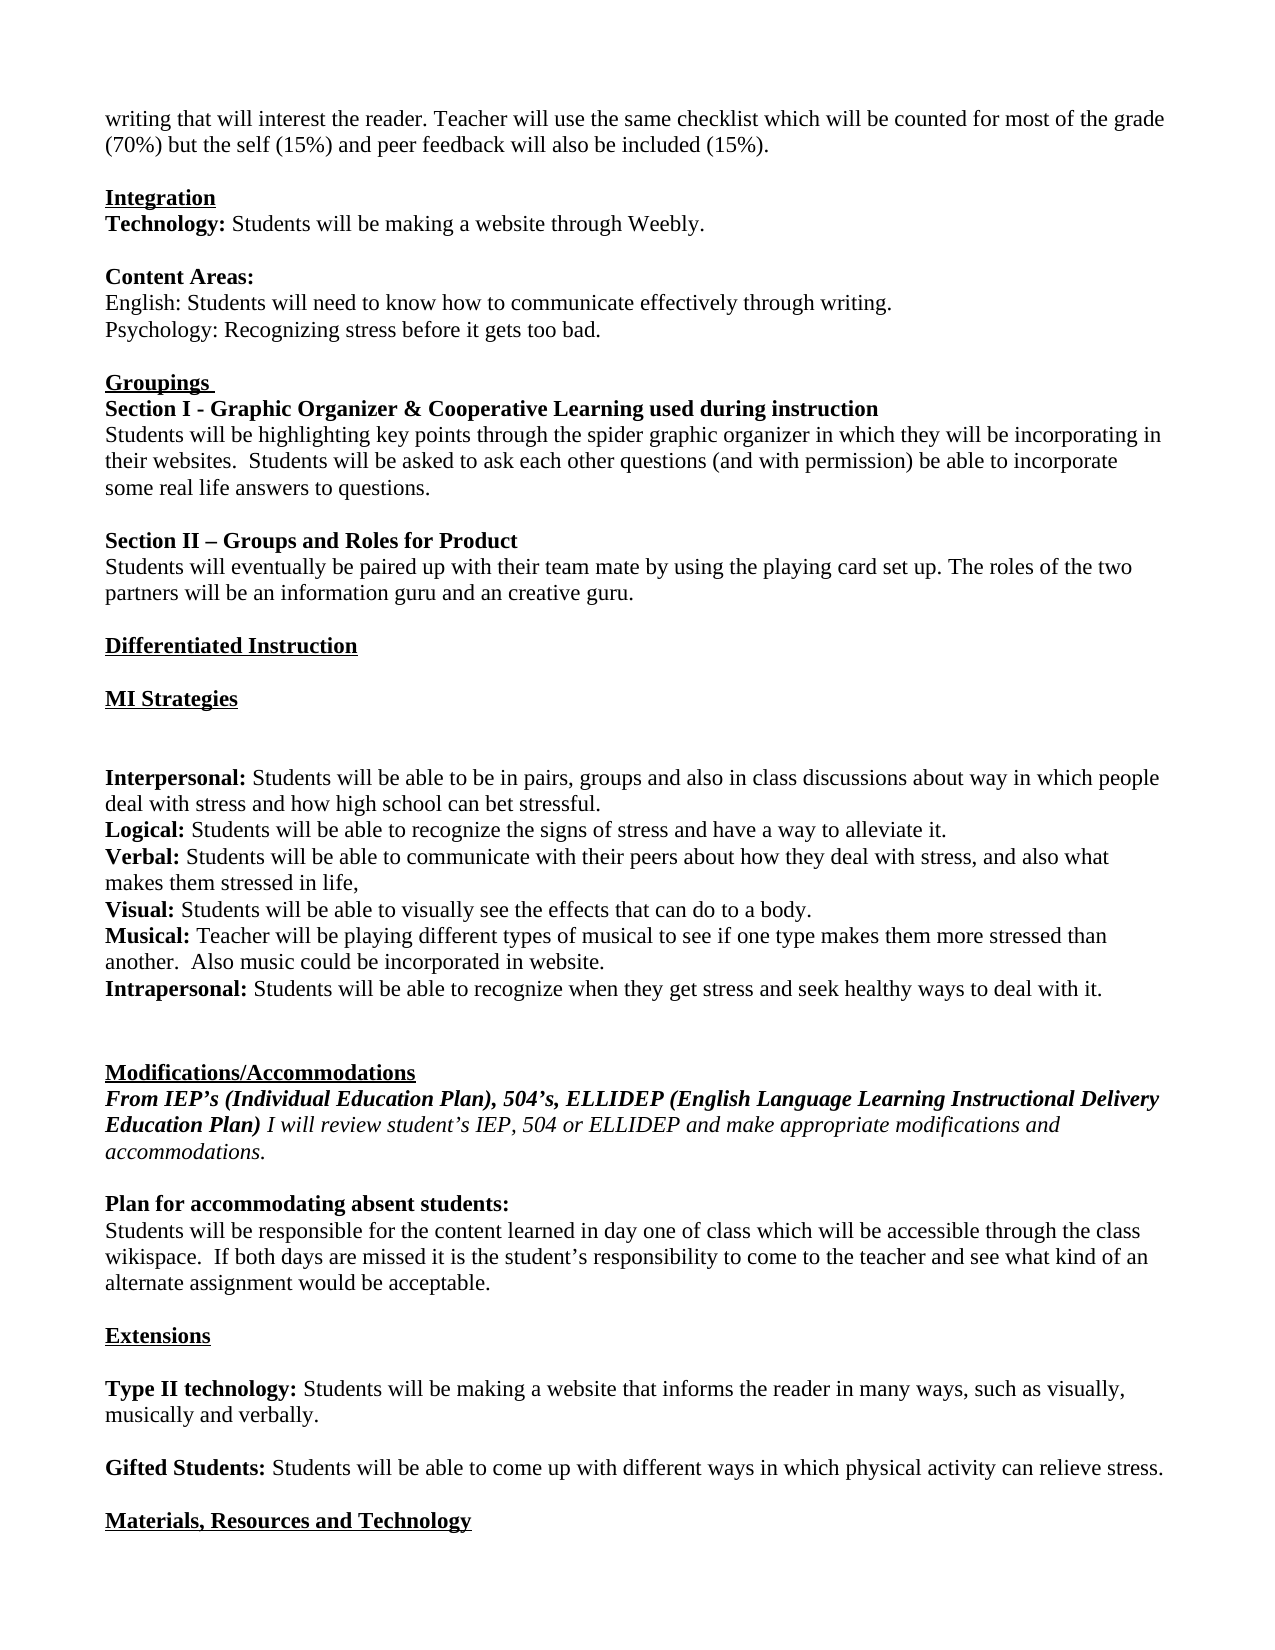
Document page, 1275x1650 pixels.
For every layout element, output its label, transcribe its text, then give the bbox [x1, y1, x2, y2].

text Integration [105, 184, 1170, 210]
text Interpersonal: Students will be able to be in pairs, groups and also in class discussions about way in which people deal with stress and how high school can bet stressful. [105, 764, 1170, 817]
text Technology: Students will be making a website through Weebly. [105, 210, 1170, 237]
text Plan for accommodating absent students: [105, 1190, 1170, 1217]
text Section I - Graphic Organizer & Cooperative Learning used during instruction [105, 395, 1170, 421]
text Visual: Students will be able to visually see the effects that can do to a body. [105, 896, 1170, 922]
text Verbal: Students will be able to communicate with their peers about how they deal with stress, and also what makes them stressed in life, [105, 843, 1170, 896]
text Logical: Students will be able to recognize the signs of stress and have a way to alleviate it. [105, 817, 1170, 843]
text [105, 105, 1170, 158]
text Psychology: Recognizing stress before it gets too bad. [105, 316, 1170, 342]
text Content Areas: [105, 263, 1170, 289]
text Differentiated Instruction [105, 632, 1170, 658]
text MI Strategies [105, 685, 1170, 711]
text Extensions [105, 1322, 1170, 1348]
text Groupings [105, 368, 1170, 395]
text Section II – Groups and Roles for Product [105, 527, 1170, 553]
text English: Students will need to know how to communicate effectively through writing. [105, 289, 1170, 316]
text Intrapersonal: Students will be able to recognize when they get stress and seek healthy ways to deal with it. [105, 975, 1170, 1001]
text Students will be responsible for the content learned in day one of class which will be accessible through the class wikispace. If both days are missed it is the student’s responsibility to come to the teacher and see what kind of an alternate assignment would be acceptable. [105, 1217, 1170, 1296]
text Gifted Students: Students will be able to come up with different ways in which physical activity can relieve stress. [105, 1454, 1170, 1480]
text From IEP’s (Individual Education Plan), 504’s, ELLIDEP (English Language Learning Instructional Delivery Education Plan) I will review student’s IEP, 504 or ELLIDEP and make appropriate modifications and accommodations. [105, 1085, 1170, 1164]
text Materials, Resources and Technology [105, 1507, 1170, 1533]
text Musical: Teacher will be playing different types of musical to see if one type makes them more stressed than another. Also music could be incorporated in website. [105, 922, 1170, 975]
text Students will eventually be paired up with their team mate by using the playing card set up. The roles of the two partners will be an information guru and an creative guru. [105, 553, 1170, 606]
text Students will be highlighting key points through the spider graphic organizer in which they will be incorporating in their websites. Students will be asked to ask each other questions (and with permission) be able to incorporate some real life answers to questions. [105, 421, 1170, 500]
text Modifications/Accommodations [105, 1059, 1170, 1085]
text Type II technology: Students will be making a website that informs the reader in many ways, such as visually, musically and verbally. [105, 1375, 1170, 1428]
